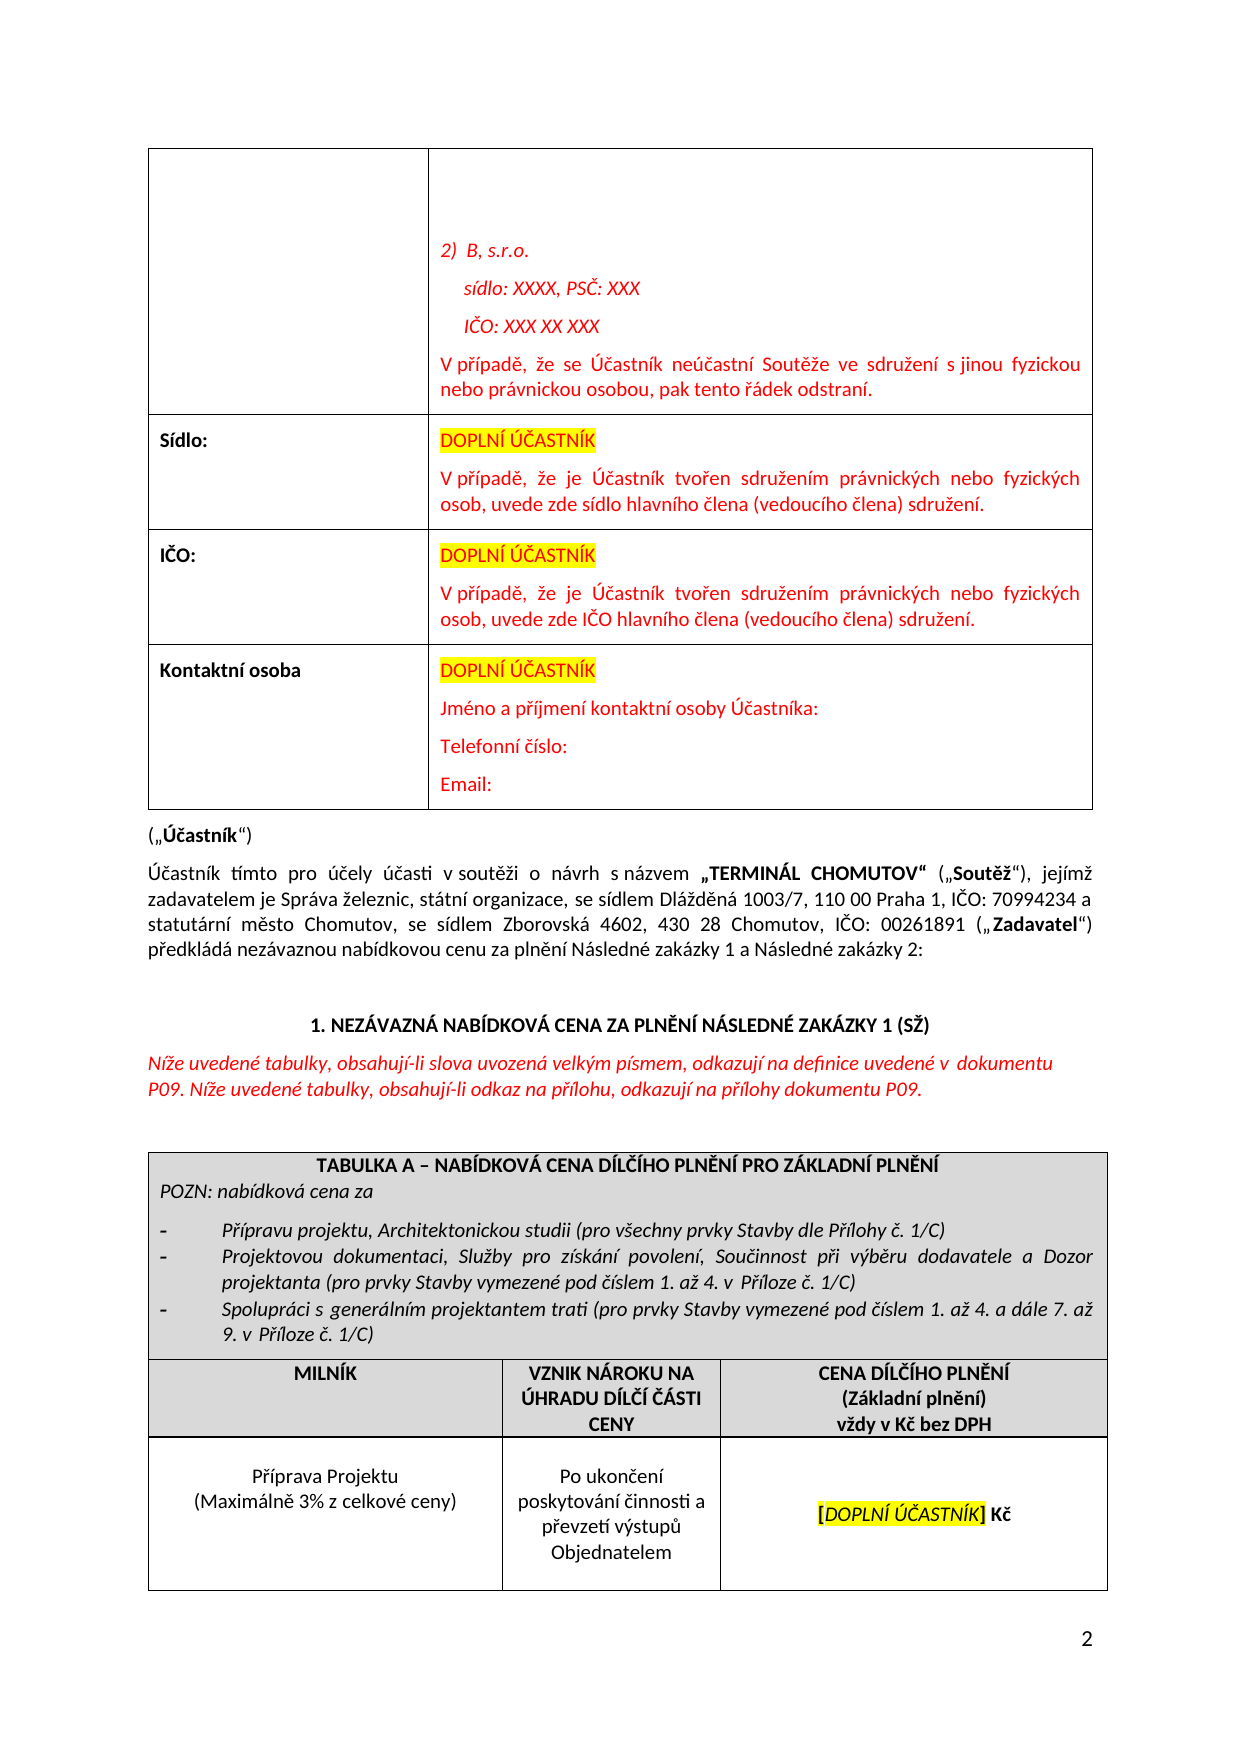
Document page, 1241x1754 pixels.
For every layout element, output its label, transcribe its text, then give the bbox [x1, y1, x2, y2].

table_cell Příprava Projektu (Maximálně 3% z celkové ceny) [149, 1438, 502, 1590]
text („Účastník“) [148, 822, 1092, 848]
table_cell MILNÍK [149, 1360, 502, 1436]
table_cell Kontaktní osoba [149, 645, 428, 809]
table_header TABULKA A – NABÍDKOVÁ CENA DÍLČÍHO PLNĚNÍ PRO ZÁKLADNÍ PLNĚNÍ POZN: nabídková cena za Přípravu projektu, Architektonickou studii (pro všechny prvky Stavby dle Přílohy č. 1/C) Projektovou dokumentaci, Služby pro získání povolení, Součinnost při výběru dodavatele a Dozor projektanta (pro prvky Stavby vymezené pod číslem 1. až 4. v Příloze č. 1/C) Spolupráci s generálním projektantem trati (pro prvky Stavby vymezené pod číslem 1. až 4. a dále 7. až 9. v Příloze č. 1/C) [149, 1153, 1107, 1359]
table_cell VZNIK NÁROKU NA ÚHRADU DÍLČÍ ČÁSTI CENY [503, 1360, 720, 1436]
table_cell DOPLNÍ ÚČASTNÍK V případě, že je Účastník tvořen sdružením právnických nebo fyzických osob, uvede zde sídlo hlavního člena (vedoucího člena) sdružení. [429, 415, 1092, 529]
table_cell DOPLNÍ ÚČASTNÍK Jméno a příjmení kontaktní osoby Účastníka: Telefonní číslo: Email: [429, 645, 1092, 809]
text Účastník tímto pro účely účasti v soutěži o návrh s názvem „TERMINÁL CHOMUTOV“ („Soutěž“), jejímž zadavatelem je Správa železnic, státní organizace, se sídlem Dlážděná 1003/7, 110 00 Praha 1, IČO: 70994234 a statutární město Chomutov, se sídlem Zborovská 4602, 430 28 Chomutov, IČO: 00261891 („Zadavatel“) předkládá nezávaznou nabídkovou cenu za plnění Následné zakázky 1 a Následné zakázky 2: [148, 860, 1092, 962]
table_cell Po ukončení poskytování činnosti a převzetí výstupů Objednatelem [503, 1438, 720, 1590]
table_cell CENA DÍLČÍHO PLNĚNÍ (Základní plnění) vždy v Kč bez DPH [721, 1360, 1107, 1436]
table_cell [429, 149, 1092, 414]
table_cell DOPLNÍ ÚČASTNÍK V případě, že je Účastník tvořen sdružením právnických nebo fyzických osob, uvede zde IČO hlavního člena (vedoucího člena) sdružení. [429, 530, 1092, 644]
text Níže uvedené tabulky, obsahují-li slova uvozená velkým písmem, odkazují na definice uvedené v dokumentu P09. Níže uvedené tabulky, obsahují-li odkaz na přílohu, odkazují na přílohy dokumentu P09. [148, 1050, 1092, 1101]
text 1. NEZÁVAZNÁ NABÍDKOVÁ CENA ZA PLNĚNÍ NÁSLEDNÉ ZAKÁZKY 1 (SŽ) [148, 1012, 1092, 1038]
table_cell Sídlo: [149, 415, 428, 529]
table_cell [149, 149, 428, 414]
table_cell IČO: [149, 530, 428, 644]
table_cell [DOPLNÍ ÚČASTNÍK] Kč [721, 1438, 1107, 1590]
